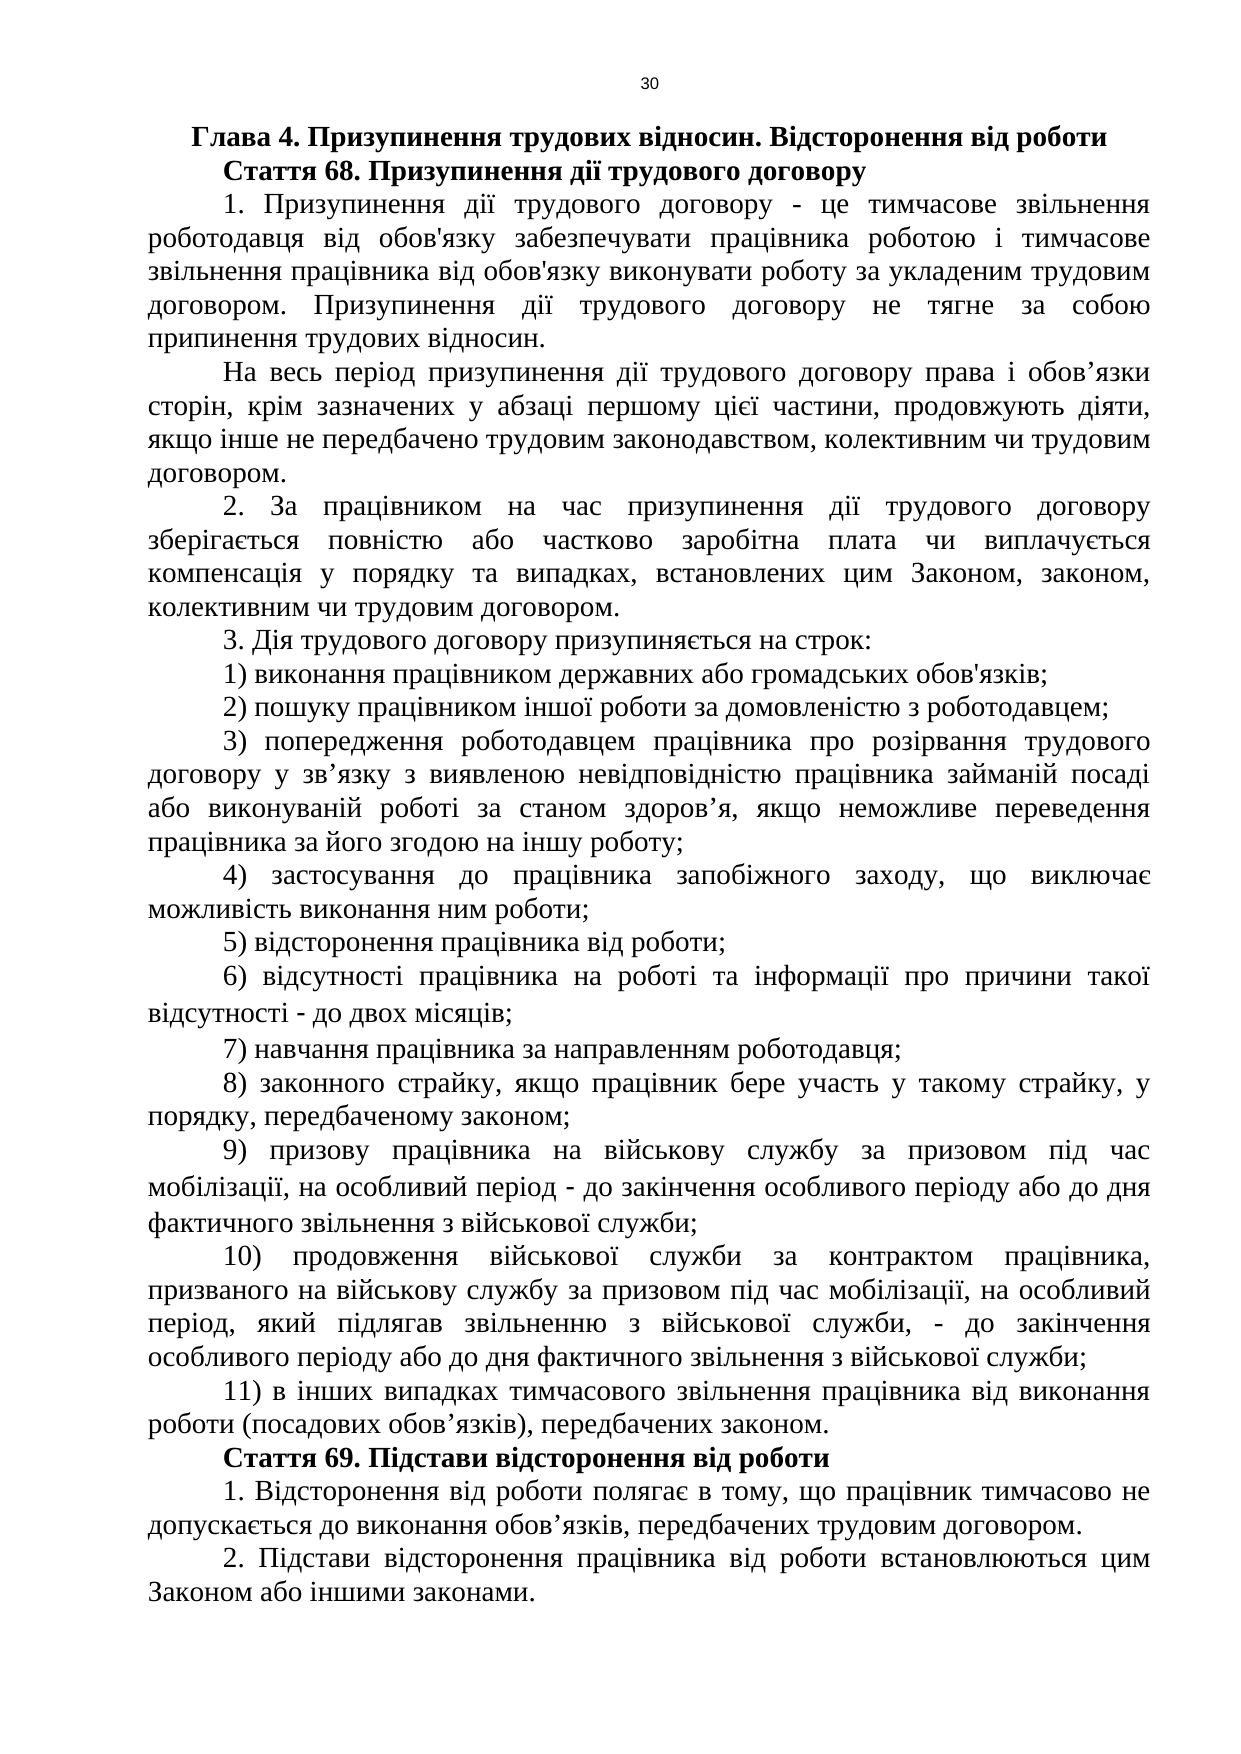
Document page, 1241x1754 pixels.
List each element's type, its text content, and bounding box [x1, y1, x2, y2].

text 2. За працівником на час призупинення дії трудового договору зберігається повністю або частково заробітна плата чи виплачується компенсація у порядку та випадках, встановлених цим Законом, законом, колективним чи трудовим договором. [148, 488, 1152, 622]
text 3) попередження роботодавцем працівника про розірвання трудового договору у зв’язку з виявленою невідповідністю працівника займаній посаді або виконуваній роботі за станом здоров’я, якщо неможливе переведення працівника за його згодою на іншу роботу; [148, 723, 1152, 857]
text 11) в інших випадках тимчасового звільнення працівника від виконання роботи (посадових обов’язків), передбачених законом. [148, 1373, 1152, 1440]
text 5) відсторонення працівника від роботи; [148, 924, 1152, 958]
text 2. Підстави відсторонення працівника від роботи встановлюються цим Законом або іншими законами. [148, 1540, 1152, 1607]
text 3. Дія трудового договору призупиняється на строк: [148, 622, 1152, 656]
text 6) відсутності працівника на роботі та інформації про причини такої відсутності ‑ до двох місяців; [148, 958, 1152, 1031]
text На весь період призупинення дії трудового договору права і обов’язки сторін, крім зазначених у абзаці першому цієї частини, продовжують діяти, якщо інше не передбачено трудовим законодавством, колективним чи трудовим договором. [148, 354, 1152, 488]
text 10) продовження військової служби за контрактом працівника, призваного на військову службу за призовом під час мобілізації, на особливий період, який підлягав звільненню з військової служби, - до закінчення особливого періоду або до дня фактичного звільнення з військової служби; [148, 1238, 1152, 1373]
text 1. Відсторонення від роботи полягає в тому, що працівник тимчасово не допускається до виконання обов’язків, передбачених трудовим договором. [148, 1473, 1152, 1540]
text Стаття 69. Підстави відсторонення від роботи [148, 1440, 1152, 1473]
text 2) пошуку працівником іншої роботи за домовленістю з роботодавцем; [148, 689, 1152, 723]
text 1) виконання працівником державних або громадських обов'язків; [148, 656, 1152, 689]
text Стаття 68. Призупинення дії трудового договору [148, 153, 1152, 186]
text Глава 4. Призупинення трудових відносин. Відсторонення від роботи [148, 119, 1152, 153]
text 4) застосування до працівника запобіжного заходу, що виключає можливість виконання ним роботи; [148, 857, 1152, 924]
text 7) навчання працівника за направленням роботодавця; [148, 1031, 1152, 1065]
text 9) призову працівника на військову службу за призовом під час мобілізації, на особливий період ‑ до закінчення особливого періоду або до дня фактичного звільнення з військової служби; [148, 1132, 1152, 1238]
text 1. Призупинення дії трудового договору - це тимчасове звільнення роботодавця від обов'язку забезпечувати працівника роботою і тимчасове звільнення працівника від обов'язку виконувати роботу за укладеним трудовим договором. Призупинення дії трудового договору не тягне за собою припинення трудових відносин. [148, 186, 1152, 354]
text 8) законного страйку, якщо працівник бере участь у такому страйку, у порядку, передбаченому законом; [148, 1065, 1152, 1132]
